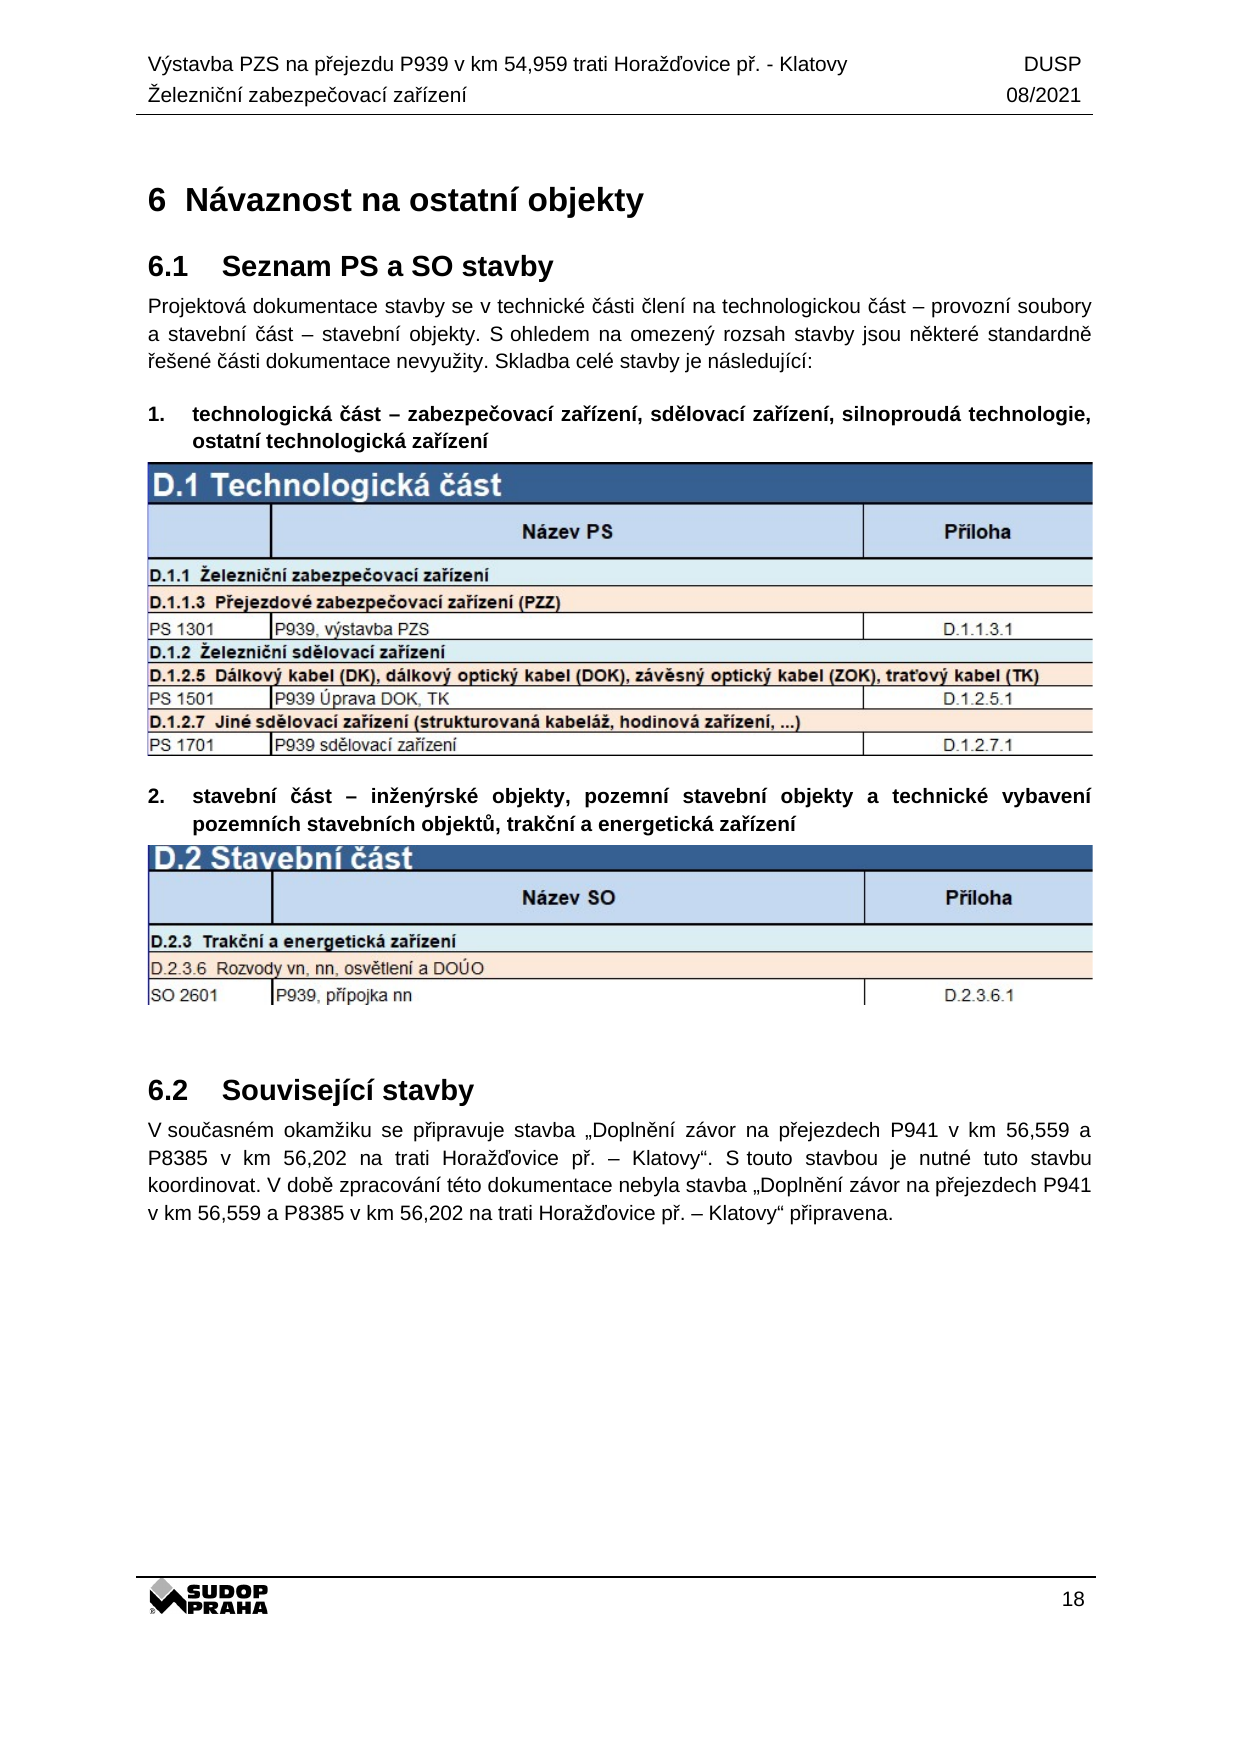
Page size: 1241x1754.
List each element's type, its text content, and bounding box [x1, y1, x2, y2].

picture [149, 1578, 268, 1614]
subtitle Seznam PS a SO stavby [148, 249, 1092, 283]
subtitle technologická část – zabezpečovací zařízení, sdělovací zařízení, silnoproudá technologie, ostatní technologická zařízení [148, 402, 1092, 453]
text Projektová dokumentace stavby se v technické části člení na technologickou část – provozní soubory a stavební část – stavební objekty. S ohledem na omezený rozsah stavby jsou některé standardně řešené části dokumentace nevyužity. Skladba celé stavby je následující: [148, 294, 1092, 373]
picture [147, 462, 1093, 756]
subtitle Návaznost na ostatní objekty [148, 180, 1092, 218]
text V současném okamžiku se připravuje stavba „Doplnění závor na přejezdech P941 v km 56,559 a P8385 v km 56,202 na trati Horažďovice př. – Klatovy“. S touto stavbou je nutné tuto stavbu koordinovat. V době zpracování této dokumentace nebyla stavba „Doplnění závor na přejezdech P941 v km 56,559 a P8385 v km 56,202 na trati Horažďovice př. – Klatovy“ připravena. [148, 1118, 1092, 1225]
subtitle stavební část – inženýrské objekty, pozemní stavební objekty a technické vybavení pozemních stavebních objektů, trakční a energetická zařízení [148, 784, 1092, 836]
subtitle Související stavby [148, 1073, 1092, 1107]
picture [147, 845, 1093, 1005]
